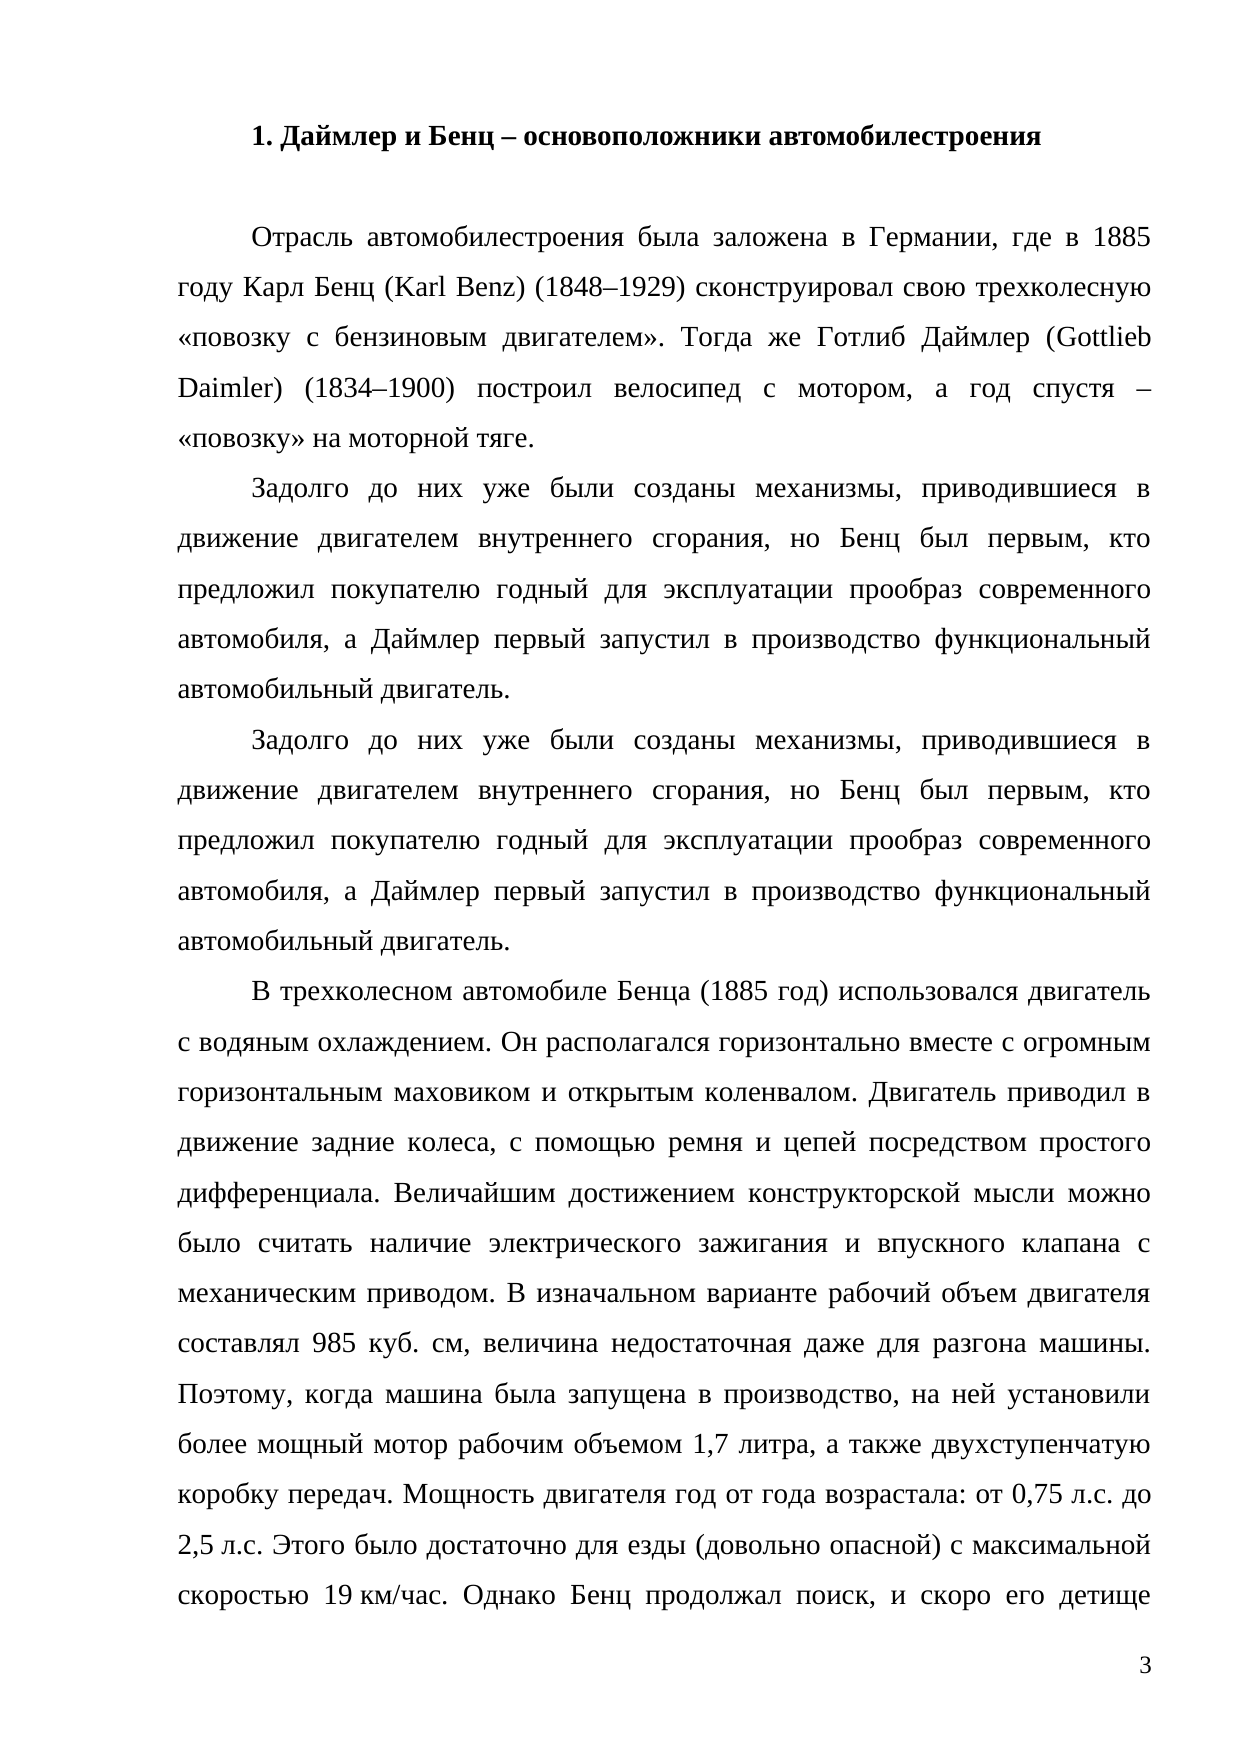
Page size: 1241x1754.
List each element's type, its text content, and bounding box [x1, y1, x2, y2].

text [177, 973, 1152, 1611]
text Задолго до них уже были созданы механизмы, приводившиеся в движение двигателем внутреннего сгорания, но Бенц был первым, кто предложил покупателю годный для эксплуатации прообраз современного автомобиля, а Даймлер первый запустил в производство функциональный автомобильный двигатель. [177, 722, 1152, 957]
text Задолго до них уже были созданы механизмы, приводившиеся в движение двигателем внутреннего сгорания, но Бенц был первым, кто предложил покупателю годный для эксплуатации прообраз современного автомобиля, а Даймлер первый запустил в производство функциональный автомобильный двигатель. [177, 470, 1152, 705]
text Отрасль автомобилестроения была заложена в Германии, где в 1885 году Карл Бенц (Karl Benz) (1848–1929) сконструировал свою трехколесную «повозку с бензиновым двигателем». Тогда же Готлиб Даймлер (Gottlieb Daimler) (1834–1900) построил велосипед с мотором, а год спустя – «повозку» на моторной тяге. [177, 219, 1152, 453]
subtitle 1. Даймлер и Бенц – основоположники автомобилестроения [177, 118, 1152, 152]
